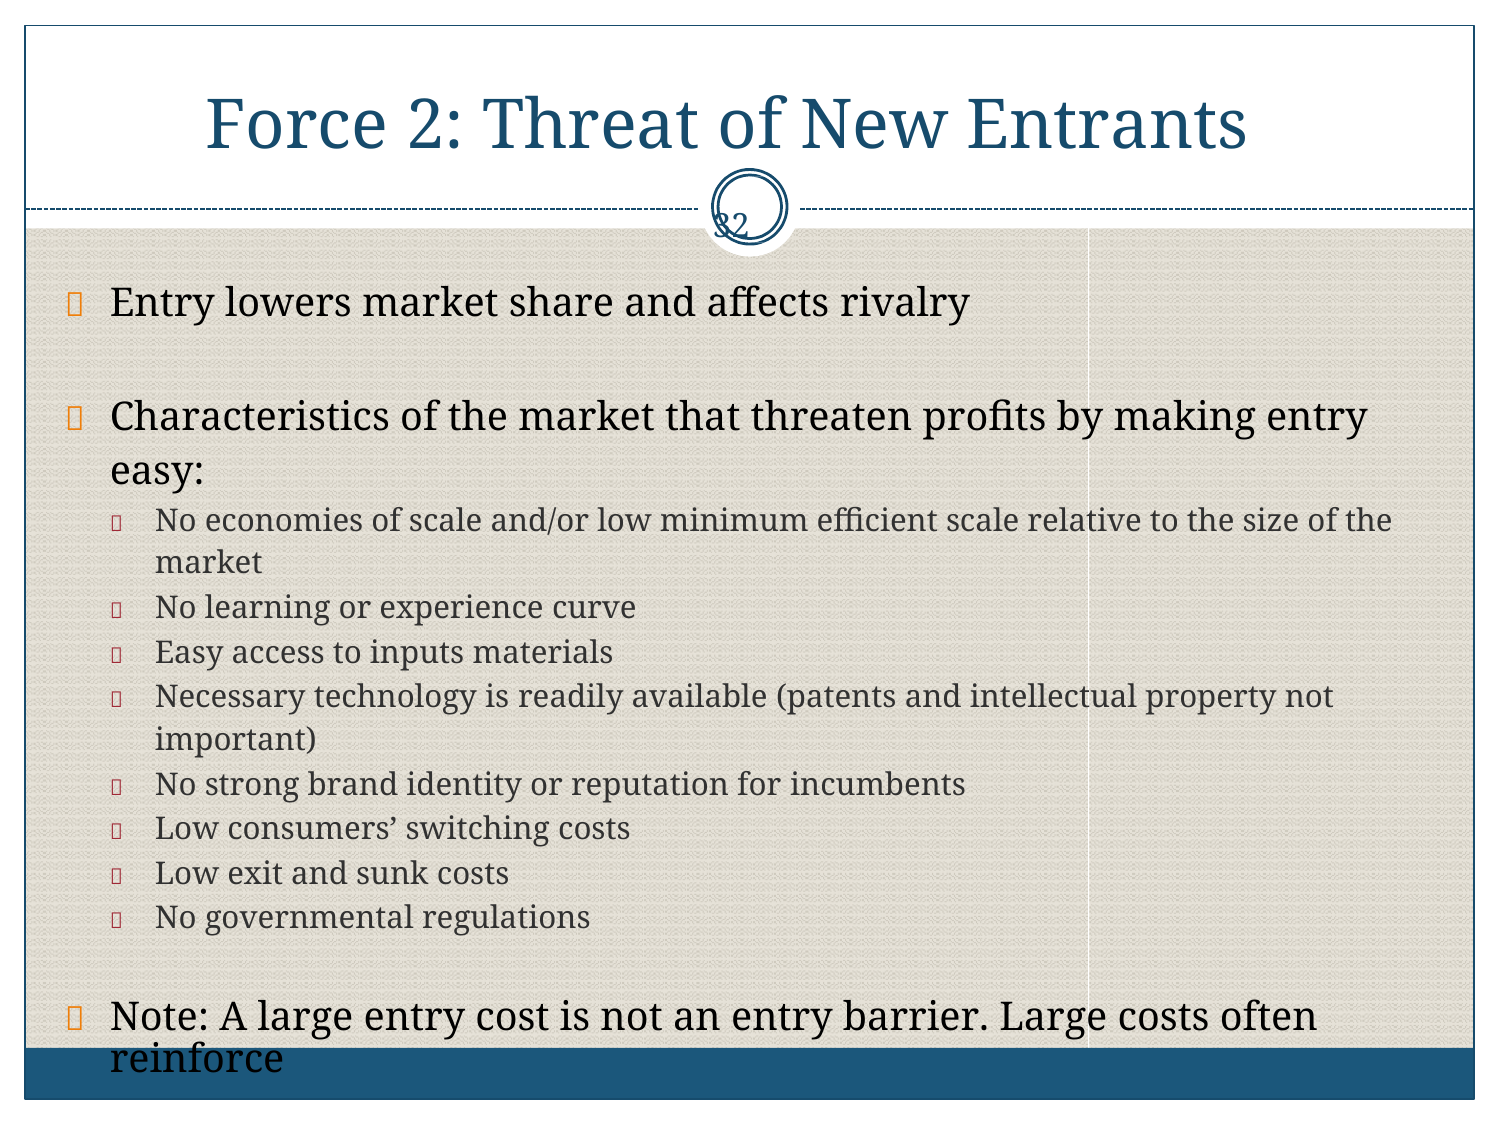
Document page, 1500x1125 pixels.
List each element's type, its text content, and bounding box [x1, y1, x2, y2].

list Easy access to inputs materials [109, 630, 1462, 672]
picture [26, 229, 1473, 1047]
list No strong brand identity or reputation for incumbents [109, 762, 1462, 804]
text 32 [0, 202, 1462, 247]
list Low exit and sunk costs [109, 851, 1462, 893]
list Necessary technology is readily available (patents and intellectual property not important) [109, 674, 1462, 759]
list No governmental regulations [109, 895, 1462, 938]
list Characteristics of the market that threaten profits by making entry easy: [64, 388, 1462, 496]
list Low consumers’ switching costs [109, 806, 1462, 849]
list Note: A large entry cost is not an entry barrier. Large costs often reinforce [64, 998, 1462, 1081]
list No learning or experience curve [109, 585, 1462, 628]
subtitle Force 2: Threat of New Entrants [0, 75, 1462, 169]
list No economies of scale and/or low minimum efficient scale relative to the size of the market [109, 498, 1462, 583]
list Entry lowers market share and affects rivalry [64, 274, 1462, 328]
